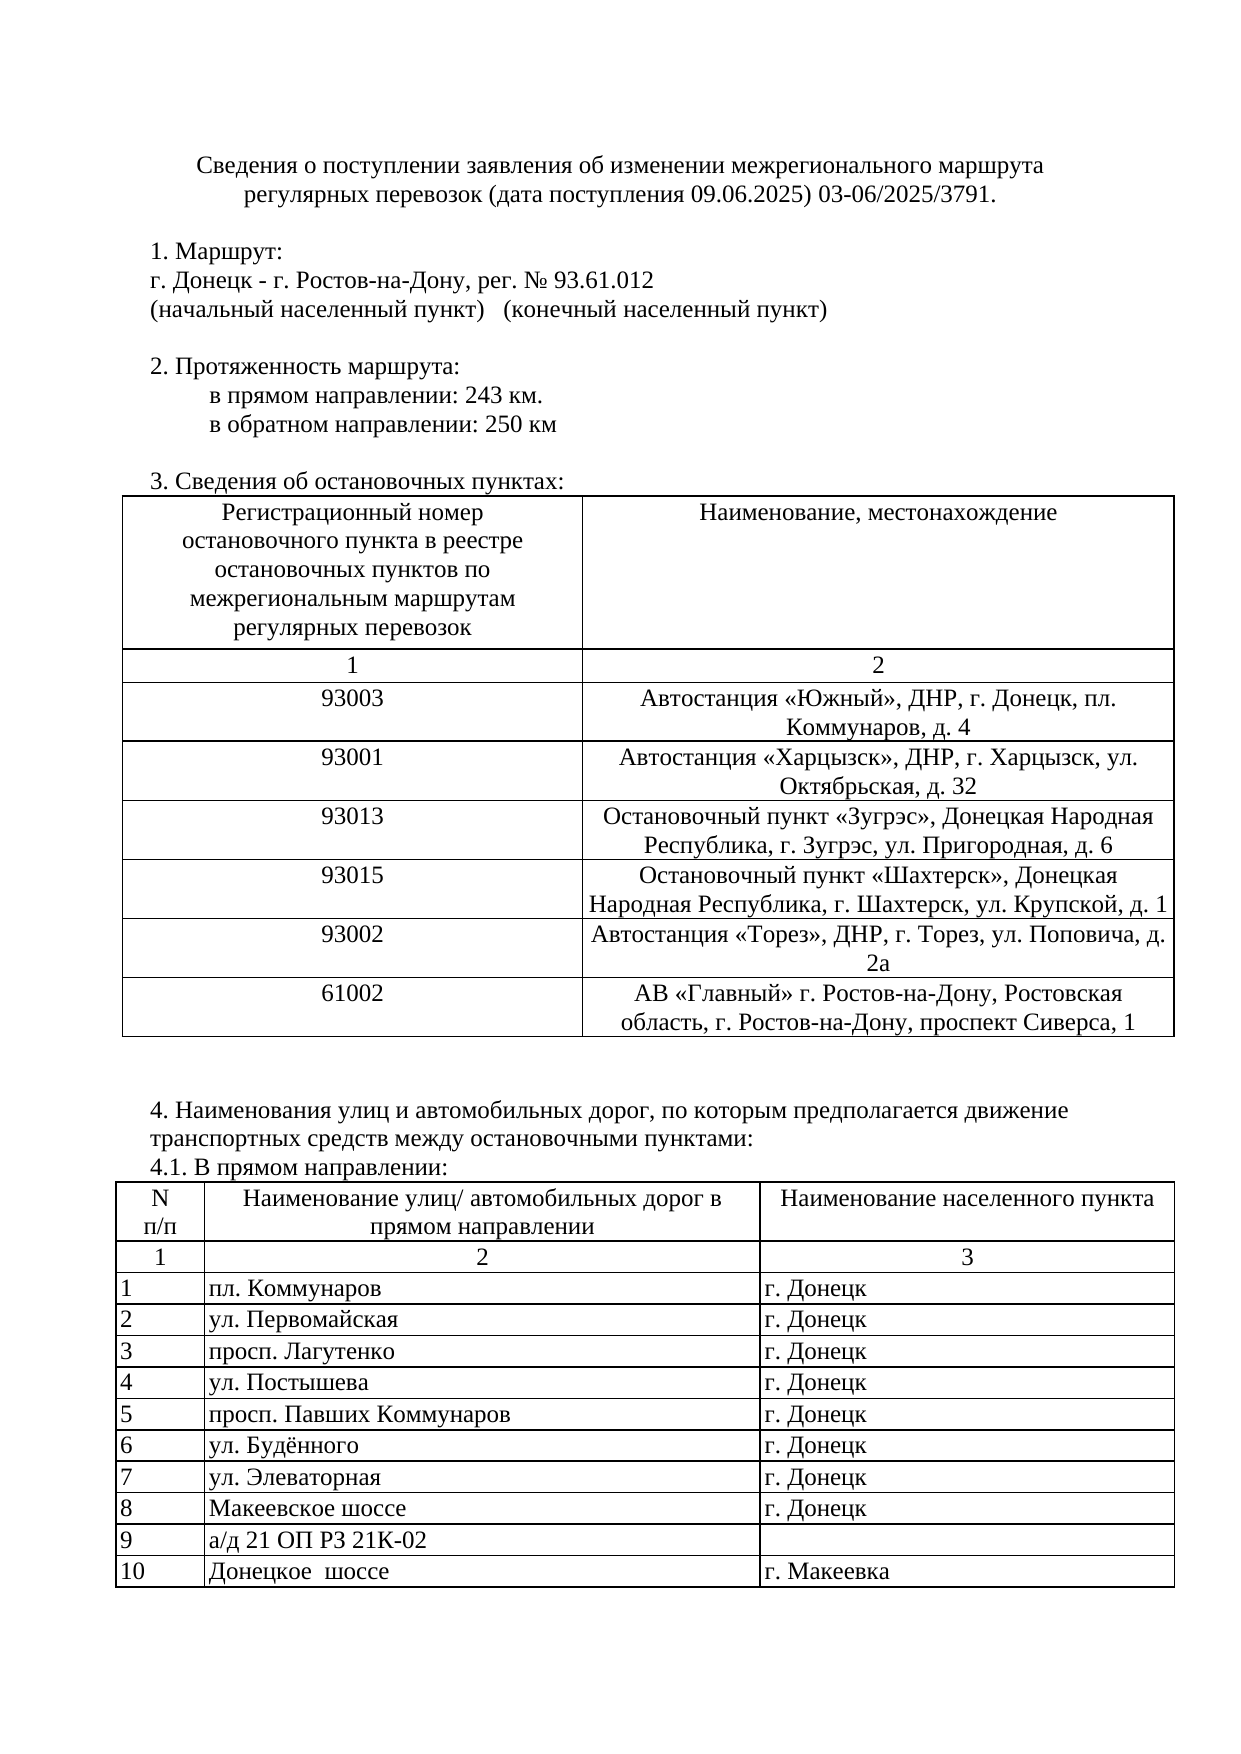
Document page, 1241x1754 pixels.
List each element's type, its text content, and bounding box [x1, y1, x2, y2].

text 2. Протяженность маршрута: [150, 351, 1090, 380]
table_header Наименование населенного пункта [761, 1183, 1174, 1240]
text 4.1. В прямом направлении: [150, 1152, 1090, 1181]
table_cell АВ «Главный» г. Ростов-на-Дону, Ростовская область, г. Ростов-на-Дону, проспект Сиверса, 1 [583, 978, 1173, 1036]
text 3. Сведения об остановочных пунктах: [150, 466, 1090, 495]
table_cell г. Донецк [761, 1431, 1174, 1460]
text в обратном направлении: 250 км [150, 409, 1090, 437]
table_cell г. Донецк [761, 1305, 1174, 1334]
text в прямом направлении: 243 км. [150, 380, 1090, 409]
table_header N п/п [117, 1183, 204, 1240]
text 1. Маршрут: [150, 236, 1090, 265]
table_cell 93001 [123, 742, 582, 799]
table_cell 4 [117, 1368, 204, 1397]
table_cell ул. Элеваторная [205, 1462, 759, 1492]
table_cell 8 [117, 1493, 204, 1523]
table_cell г. Донецк [761, 1399, 1174, 1429]
table_cell 93013 [123, 801, 582, 858]
table_header Наименование улиц/ автомобильных дорог в прямом направлении [205, 1183, 759, 1240]
table_cell Автостанция «Южный», ДНР, г. Донецк, пл. Коммунаров, д. 4 [583, 683, 1173, 740]
table_cell 9 [117, 1525, 204, 1555]
table_cell просп. Павших Коммунаров [205, 1399, 759, 1429]
table_cell Остановочный пункт «Шахтерск», Донецкая Народная Республика, г. Шахтерск, ул. Крупской, д. 1 [583, 860, 1173, 918]
table_header Регистрационный номер остановочного пункта в реестре остановочных пунктов по межрегиональным маршрутам регулярных перевозок [123, 497, 582, 648]
table_cell 6 [117, 1431, 204, 1460]
table_cell а/д 21 ОП РЗ 21К-02 [205, 1525, 759, 1555]
table_header Наименование, местонахождение [583, 497, 1173, 648]
table_cell г. Донецк [761, 1368, 1174, 1397]
table_cell 93003 [123, 683, 582, 740]
table_cell 93015 [123, 860, 582, 918]
table_cell г. Донецк [761, 1336, 1174, 1366]
text (начальный населенный пункт) (конечный населенный пункт) [150, 294, 1090, 322]
table_cell 2 [117, 1305, 204, 1334]
table_cell пл. Коммунаров [205, 1273, 759, 1303]
text Сведения о поступлении заявления об изменении межрегионального маршрута регулярных перевозок (дата поступления 09.06.2025) 03-06/2025/3791. [150, 150, 1090, 207]
table_cell [761, 1525, 1174, 1555]
table_cell 3 [117, 1336, 204, 1366]
table_cell просп. Лагутенко [205, 1336, 759, 1366]
table_cell 93002 [123, 919, 582, 977]
table_cell Автостанция «Торез», ДНР, г. Торез, ул. Поповича, д. 2а [583, 919, 1173, 977]
table_cell г. Макеевка [761, 1556, 1174, 1586]
table_cell ул. Постышева [205, 1368, 759, 1397]
table_cell г. Донецк [761, 1493, 1174, 1523]
table_cell ул. Первомайская [205, 1305, 759, 1334]
table_cell 61002 [123, 978, 582, 1036]
table_cell Автостанция «Харцызск», ДНР, г. Харцызск, ул. Октябрьская, д. 32 [583, 742, 1173, 799]
table_cell 1 [123, 650, 582, 681]
table_cell 10 [117, 1556, 204, 1586]
table_cell 3 [761, 1242, 1174, 1272]
table_cell 2 [583, 650, 1173, 681]
table_cell 2 [205, 1242, 759, 1272]
table_cell Остановочный пункт «Зугрэс», Донецкая Народная Республика, г. Зугрэс, ул. Пригородная, д. 6 [583, 801, 1173, 858]
text г. Донецк - г. Ростов-на-Дону, рег. № 93.61.012 [150, 265, 1090, 294]
table_cell ул. Будённого [205, 1431, 759, 1460]
table_cell 5 [117, 1399, 204, 1429]
table_cell Макеевское шоссе [205, 1493, 759, 1523]
table_cell г. Донецк [761, 1273, 1174, 1303]
table_cell Донецкое шоссе [205, 1556, 759, 1586]
table_cell 1 [117, 1273, 204, 1303]
table_cell г. Донецк [761, 1462, 1174, 1492]
text 4. Наименования улиц и автомобильных дорог, по которым предполагается движение транспортных средств между остановочными пунктами: [150, 1095, 1090, 1152]
table_cell 7 [117, 1462, 204, 1492]
table_cell 1 [117, 1242, 204, 1272]
